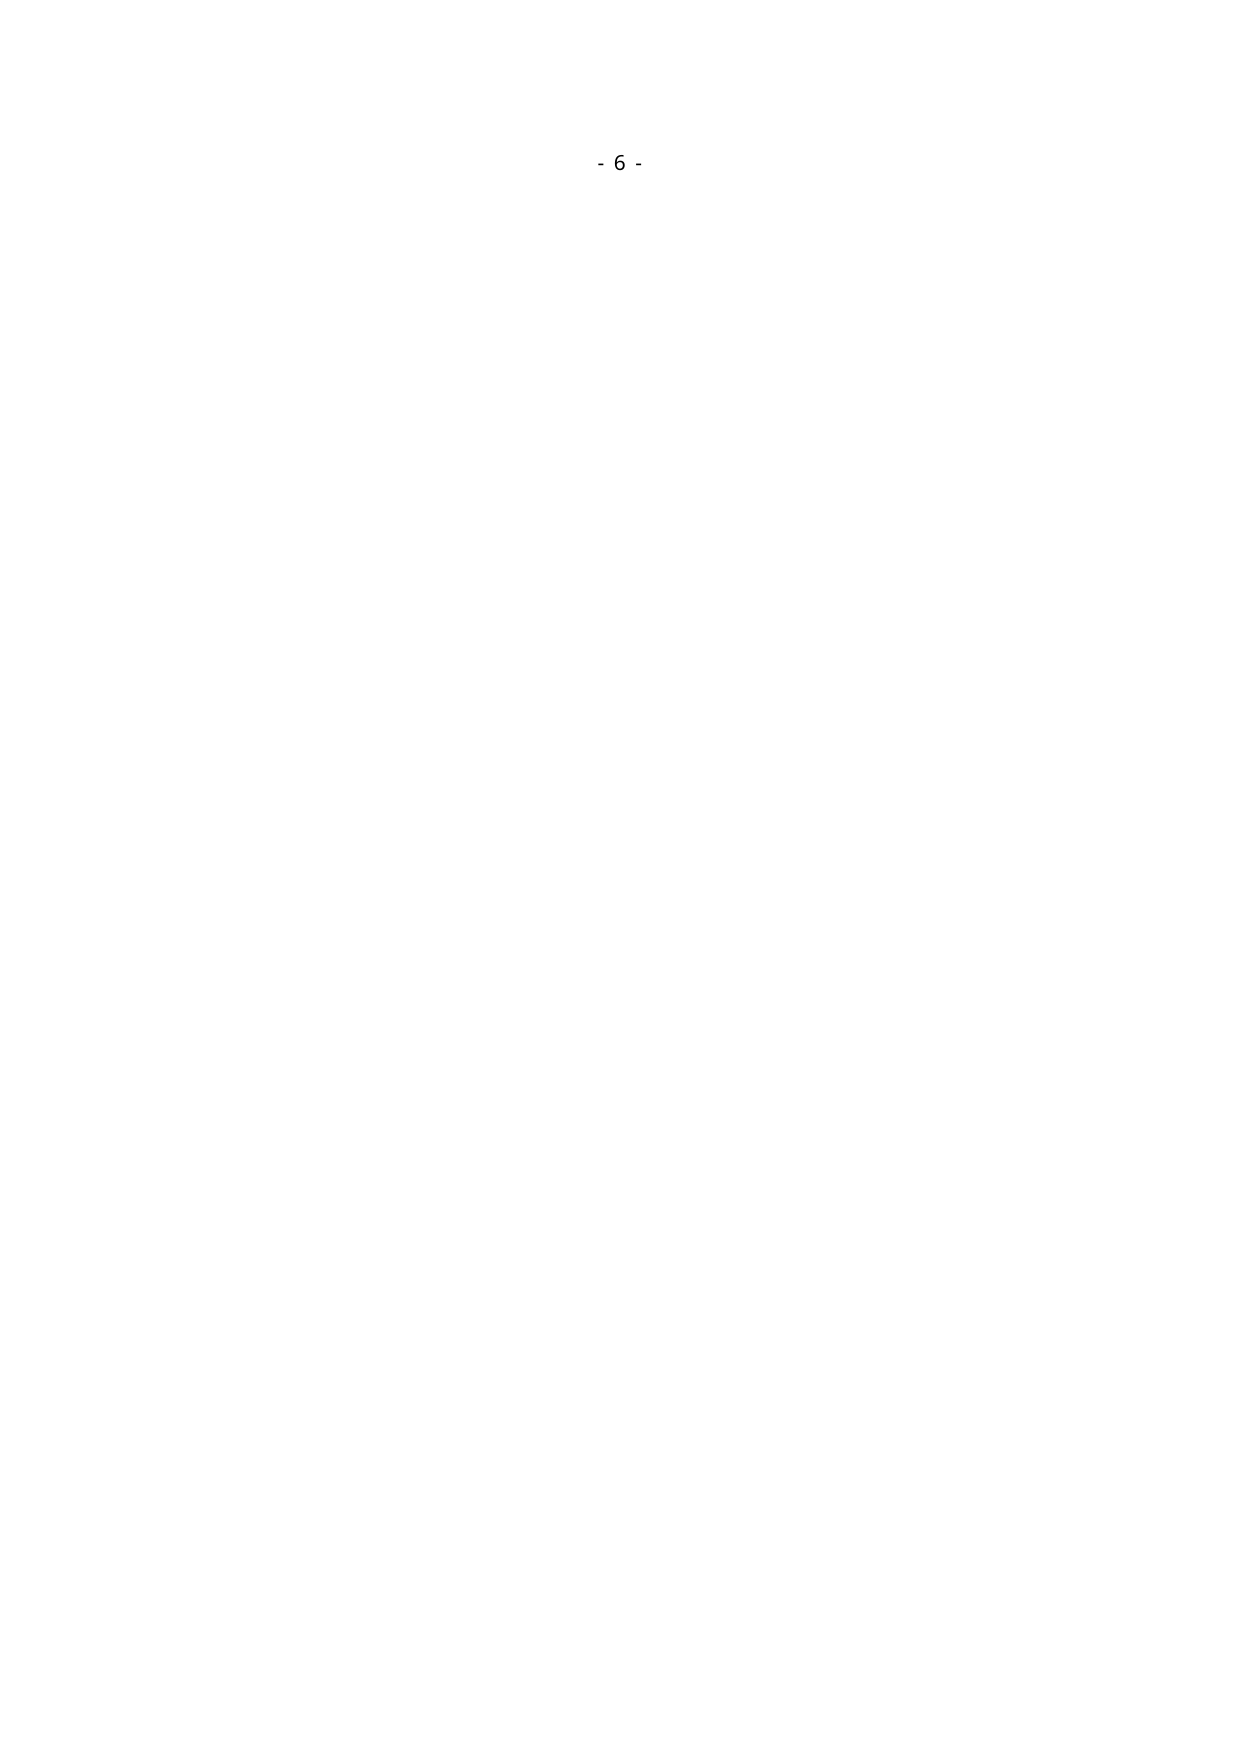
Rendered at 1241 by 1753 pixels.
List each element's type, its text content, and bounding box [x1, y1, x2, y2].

text - 6 - [104, 148, 1136, 176]
